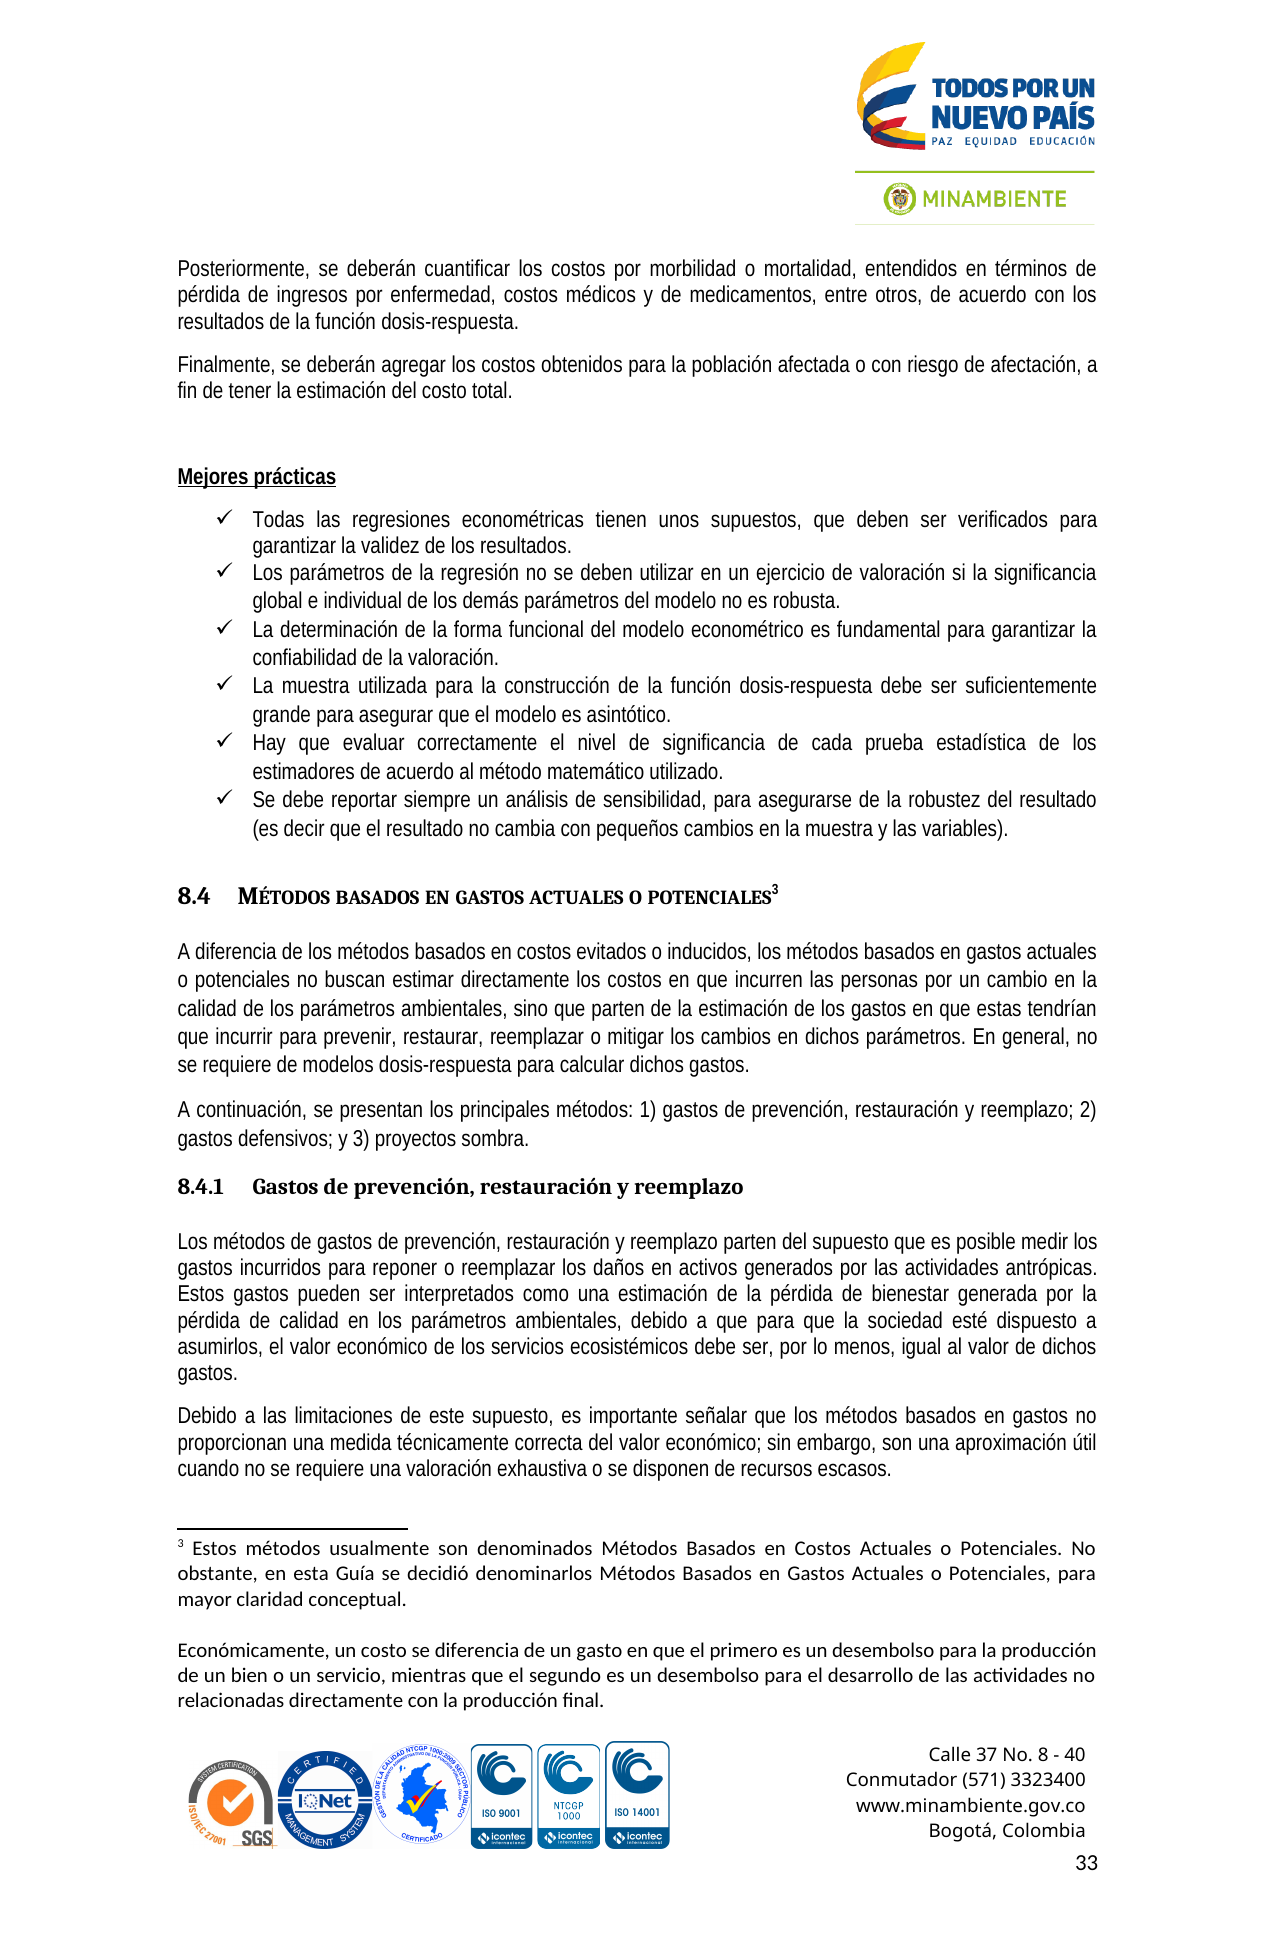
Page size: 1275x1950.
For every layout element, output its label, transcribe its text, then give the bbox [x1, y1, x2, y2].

picture [188, 1743, 533, 1849]
picture [605, 1741, 670, 1849]
picture [537, 1744, 600, 1849]
list La muestra utilizada para la construcción de la función dosis-respuesta debe ser suficientemente grande para asegurar que el modelo es asintótico. [215, 672, 1098, 727]
subtitle Gastos de prevención, restauración y reemplazo [177, 1174, 1098, 1201]
text Los métodos de gastos de prevención, restauración y reemplazo parten del supuesto que es posible medir los gastos incurridos para reponer o reemplazar los daños en activos generados por las actividades antrópicas. Estos gastos pueden ser interpretados como una estimación de la pérdida de bienestar generada por la pérdida de calidad en los parámetros ambientales, debido a que para que la sociedad esté dispuesto a asumirlos, el valor económico de los servicios ecosistémicos debe ser, por lo menos, igual al valor de dichos gastos. [177, 1228, 1098, 1386]
text Debido a las limitaciones de este supuesto, es importante señalar que los métodos basados en gastos no proporcionan una medida técnicamente correcta del valor económico; sin embargo, son una aproximación útil cuando no se requiere una valoración exhaustiva o se disponen de recursos escasos. [177, 1402, 1098, 1481]
picture [854, 42, 1095, 225]
text Mejores prácticas [177, 463, 1098, 489]
list Los parámetros de la regresión no se deben utilizar en un ejercicio de valoración si la significancia global e individual de los demás parámetros del modelo no es robusta. [215, 559, 1098, 613]
list La determinación de la forma funcional del modelo econométrico es fundamental para garantizar la confiabilidad de la valoración. [215, 616, 1098, 670]
list Se debe reportar siempre un análisis de sensibilidad, para asegurarse de la robustez del resultado (es decir que el resultado no cambia con pequeños cambios en la muestra y las variables). [215, 786, 1098, 841]
text A diferencia de los métodos basados en costos evitados o inducidos, los métodos basados en gastos actuales o potenciales no buscan estimar directamente los costos en que incurren las personas por un cambio en la calidad de los parámetros ambientales, sino que parten de la estimación de los gastos en que estas tendrían que incurrir para prevenir, restaurar, reemplazar o mitigar los cambios en dichos parámetros. En general, no se requiere de modelos dosis-respuesta para calcular dichos gastos. [177, 938, 1098, 1078]
text A continuación, se presentan los principales métodos: 1) gastos de prevención, restauración y reemplazo; 2) gastos defensivos; y 3) proyectos sombra. [177, 1096, 1098, 1151]
list Hay que evaluar correctamente el nivel de significancia de cada prueba estadística de los estimadores de acuerdo al método matemático utilizado. [215, 729, 1098, 784]
text Finalmente, se deberán agregar los costos obtenidos para la población afectada o con riesgo de afectación, a fin de tener la estimación del costo total. [177, 351, 1098, 403]
list Todas las regresiones econométricas tienen unos supuestos, que deben ser verificados para garantizar la validez de los resultados. [215, 506, 1098, 559]
text Posteriormente, se deberán cuantificar los costos por morbilidad o mortalidad, entendidos en términos de pérdida de ingresos por enfermedad, costos médicos y de medicamentos, entre otros, de acuerdo con los resultados de la función dosis-respuesta. [177, 255, 1098, 334]
subtitle Métodos basados en gastos actuales o potenciales [177, 881, 1098, 910]
